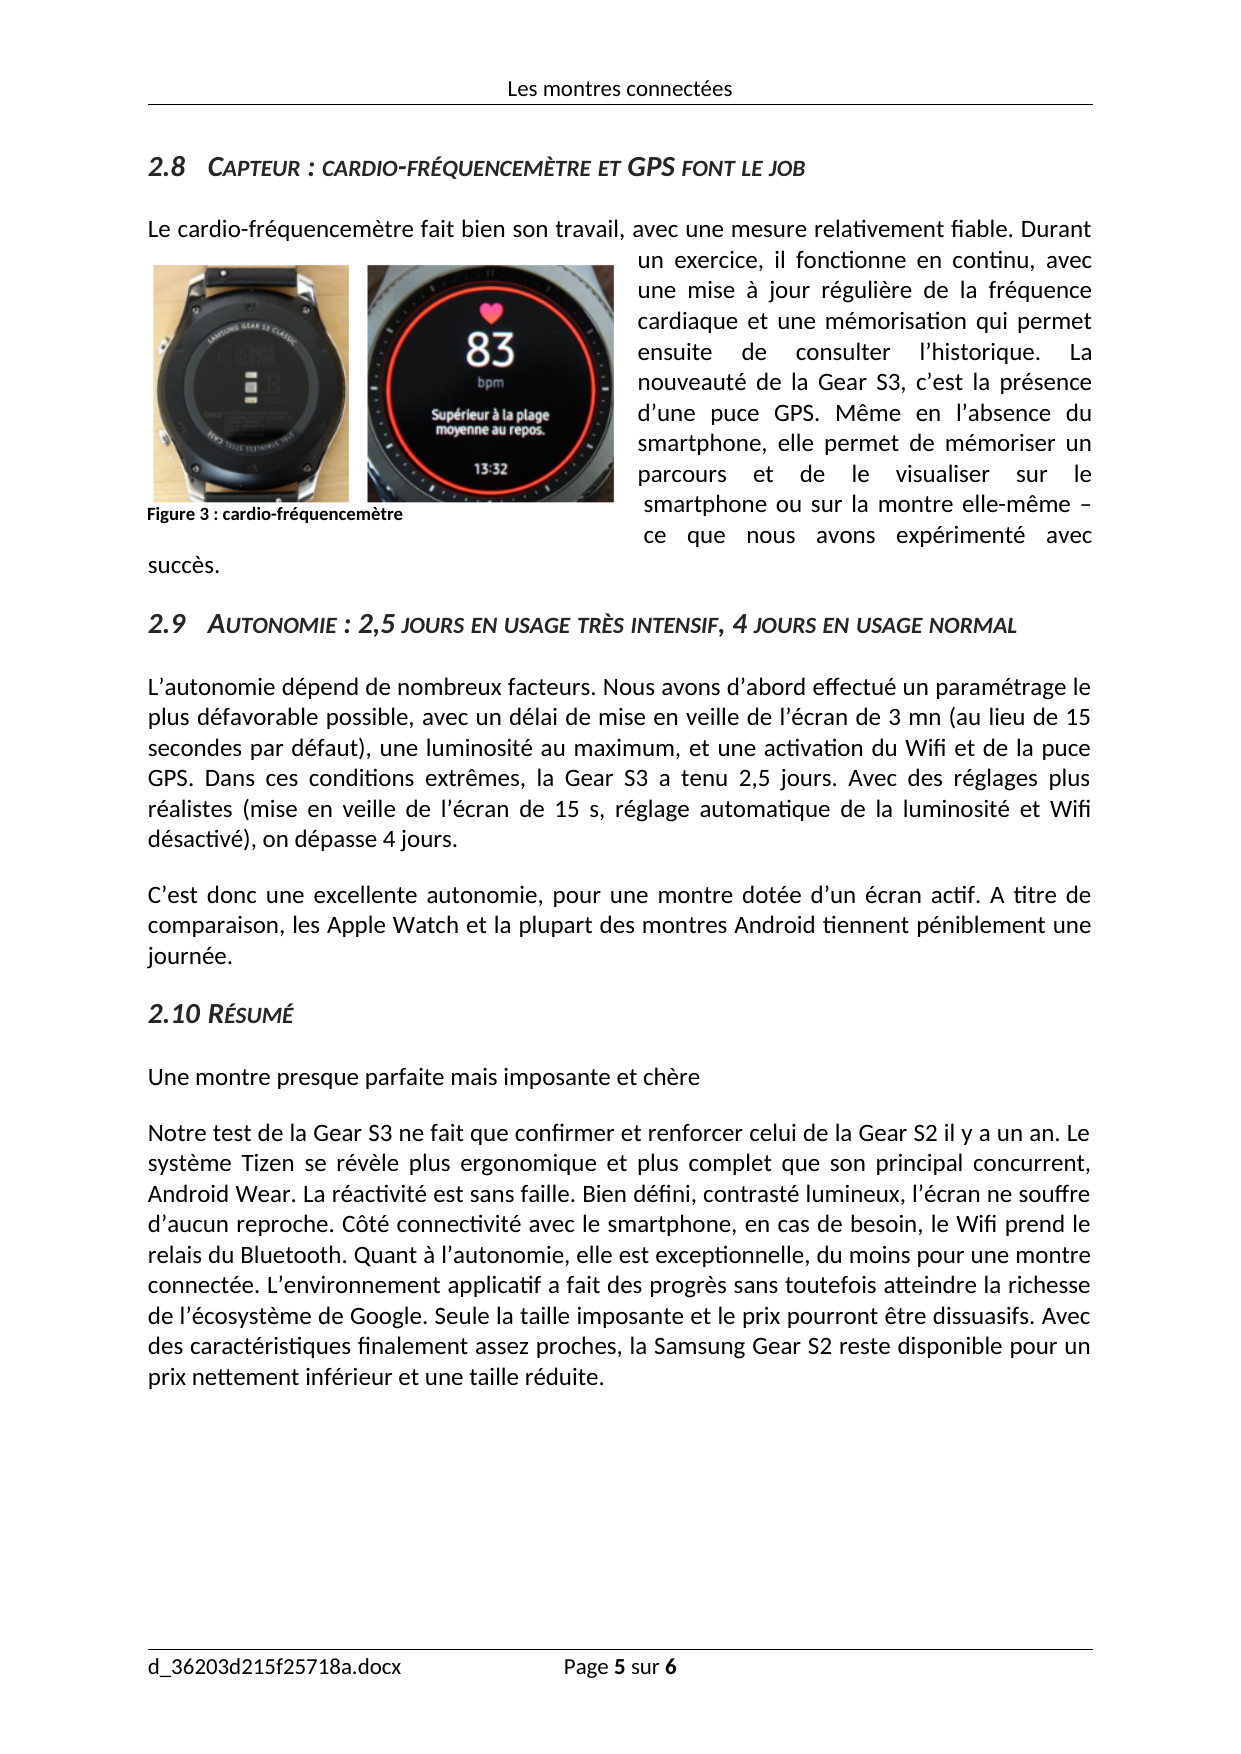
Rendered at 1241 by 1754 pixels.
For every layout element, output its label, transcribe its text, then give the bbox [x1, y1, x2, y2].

text Une montre presque parfaite mais imposante et chère [148, 1061, 1093, 1092]
subtitle Résumé [148, 995, 1093, 1031]
text Notre test de la Gear S3 ne fait que confirmer et renforcer celui de la Gear S2 il y a un an. Le système Tizen se révèle plus ergonomique et plus complet que son principal concurrent, Android Wear. La réactivité est sans faille. Bien défini, contrasté lumineux, l’écran ne souffre d’aucun reproche. Côté connectivité avec le smartphone, en cas de besoin, le Wifi prend le relais du Bluetooth. Quant à l’autonomie, elle est exceptionnelle, du moins pour une montre connectée. L’environnement applicatif a fait des progrès sans toutefois atteindre la richesse de l’écosystème de Google. Seule la taille imposante et le prix pourront être dissuasifs. Avec des caractéristiques finalement assez proches, la Samsung Gear S2 reste disponible pour un prix nettement inférieur et une taille réduite. [148, 1117, 1093, 1392]
text L’autonomie dépend de nombreux facteurs. Nous avons d’abord effectué un paramétrage le plus défavorable possible, avec un délai de mise en veille de l’écran de 3 mn (au lieu de 15 secondes par défaut), une luminosité au maximum, et une activation du Wifi et de la puce GPS. Dans ces conditions extrêmes, la Gear S3 a tenu 2,5 jours. Avec des réglages plus réalistes (mise en veille de l’écran de 15 s, réglage automatique de la luminosité et Wifi désactivé), on dépasse 4 jours. [148, 671, 1093, 854]
subtitle Autonomie : 2,5 jours en usage très intensif, 4 jours en usage normal [148, 605, 1093, 640]
picture [146, 259, 619, 502]
text C’est donc une excellente autonomie, pour une montre dotée d’un écran actif. A titre de comparaison, les Apple Watch et la plupart des montres Android tiennent péniblement une journée. [148, 879, 1093, 970]
subtitle Capteur : cardio-fréquencemètre et GPS font le job [148, 148, 1093, 183]
